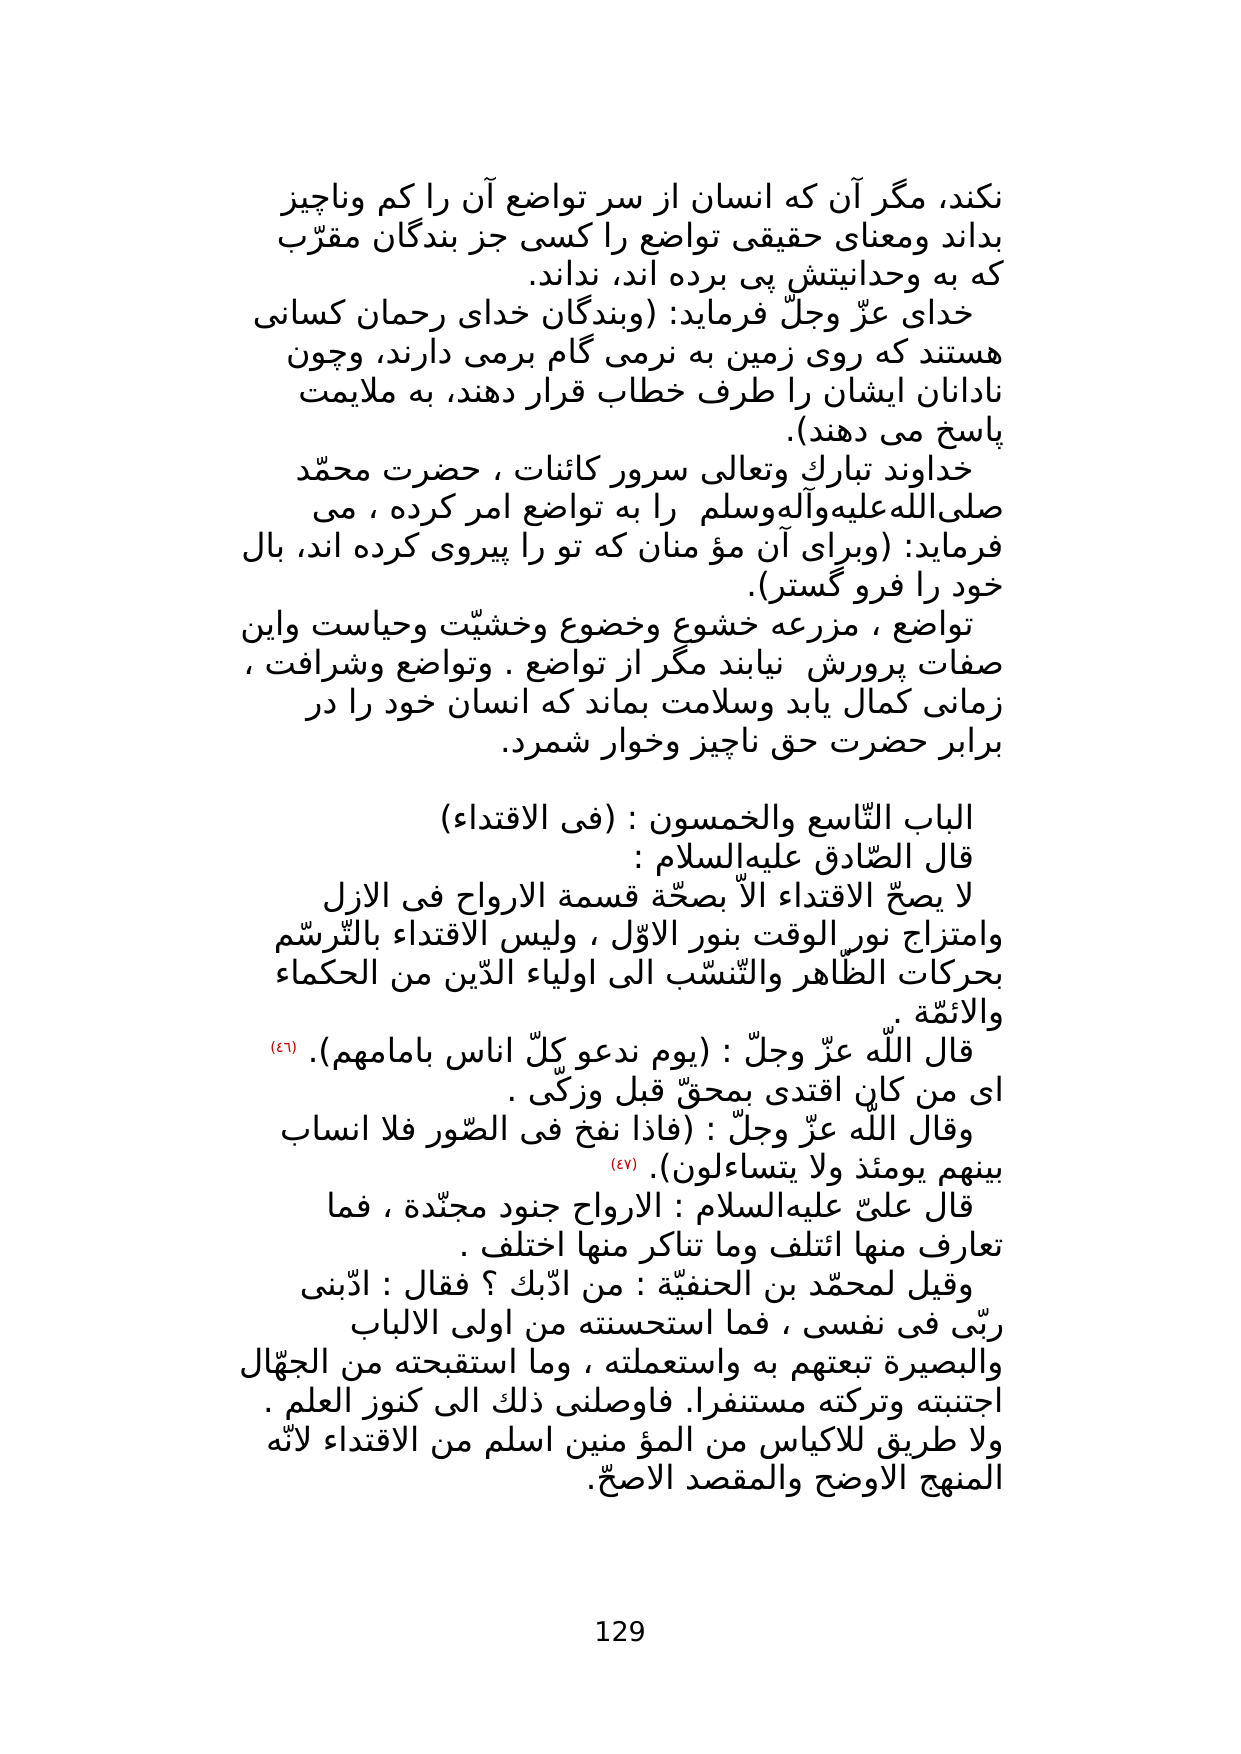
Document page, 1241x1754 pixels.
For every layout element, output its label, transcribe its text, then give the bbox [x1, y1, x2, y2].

text تواضع ، مزرعه خشوع وخضوع وخشيّت وحياست واين صفات پرورش ‍ نيابند مگر از تواضع . وتواضع وشرافت ، زمانى كمال يابد وسلامت بماند كه انسان خود را در برابر حضرت حق ناچيز وخوار شمرد. [236, 604, 1004, 760]
text وقيل لمحمّد بن الحنفيّة : من ادّبك ؟ فقال : ادّبنى ربّى فى نفسى ، فما استحسنته من اولى الالباب والبصيرة تبعتهم به واستعملته ، وما استقبحته من الجهّال اجتنبته وتركته مستنفرا. فاوصلنى ذلك الى كنوز العلم . ولا طريق للاكياس من المؤ منين اسلم من الاقتداء لانّه المنهج الاوضح والمقصد الاصحّ. [236, 1264, 1004, 1498]
text قال علىّ عليه‌السلام : الارواح جنود مجنّدة ، فما تعارف منها ائتلف وما تناكر منها اختلف . [236, 1187, 1004, 1264]
text وقال اللّه عزّ وجلّ : (فاذا نفخ فى الصّور فلا انساب بينهم يومئذ ولا يتساءلون). (٤٧) [236, 1109, 1004, 1187]
text خداوند تبارك وتعالى سرور كائنات ، حضرت محمّد صلى‌الله‌عليه‌وآله‌وسلم را به تواضع امر كرده ، مى فرمايد: (وبراى آن مؤ منان كه تو را پيروى كرده اند، بال خود را فرو گستر). [236, 449, 1004, 604]
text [236, 177, 1004, 294]
text لا يصحّ الاقتداء الاّ بصحّة قسمة الارواح فى الازل وامتزاج نور الوقت بنور الاوّل ، وليس الاقتداء بالتّرسّم بحركات الظّاهر والتّنسّب الى اولياء الدّين من الحكماء والائمّة . [236, 876, 1004, 1031]
text قال الصّادق عليه‌السلام : [236, 837, 1004, 876]
text خداى عزّ وجلّ فرمايد: (وبندگان خداى رحمان كسانى هستند كه روى زمين به نرمى گام برمى دارند، وچون نادانان ايشان را طرف خطاب قرار دهند، به ملايمت پاسخ مى دهند). [236, 294, 1004, 449]
text قال اللّه عزّ وجلّ : (يوم ندعو كلّ اناس بامامهم). (٤٦) اى من كان اقتدى بمحقّ قبل وزكّى . [236, 1031, 1004, 1109]
text الباب التّاسع والخمسون : (فى الاقتداء) [236, 798, 1004, 837]
